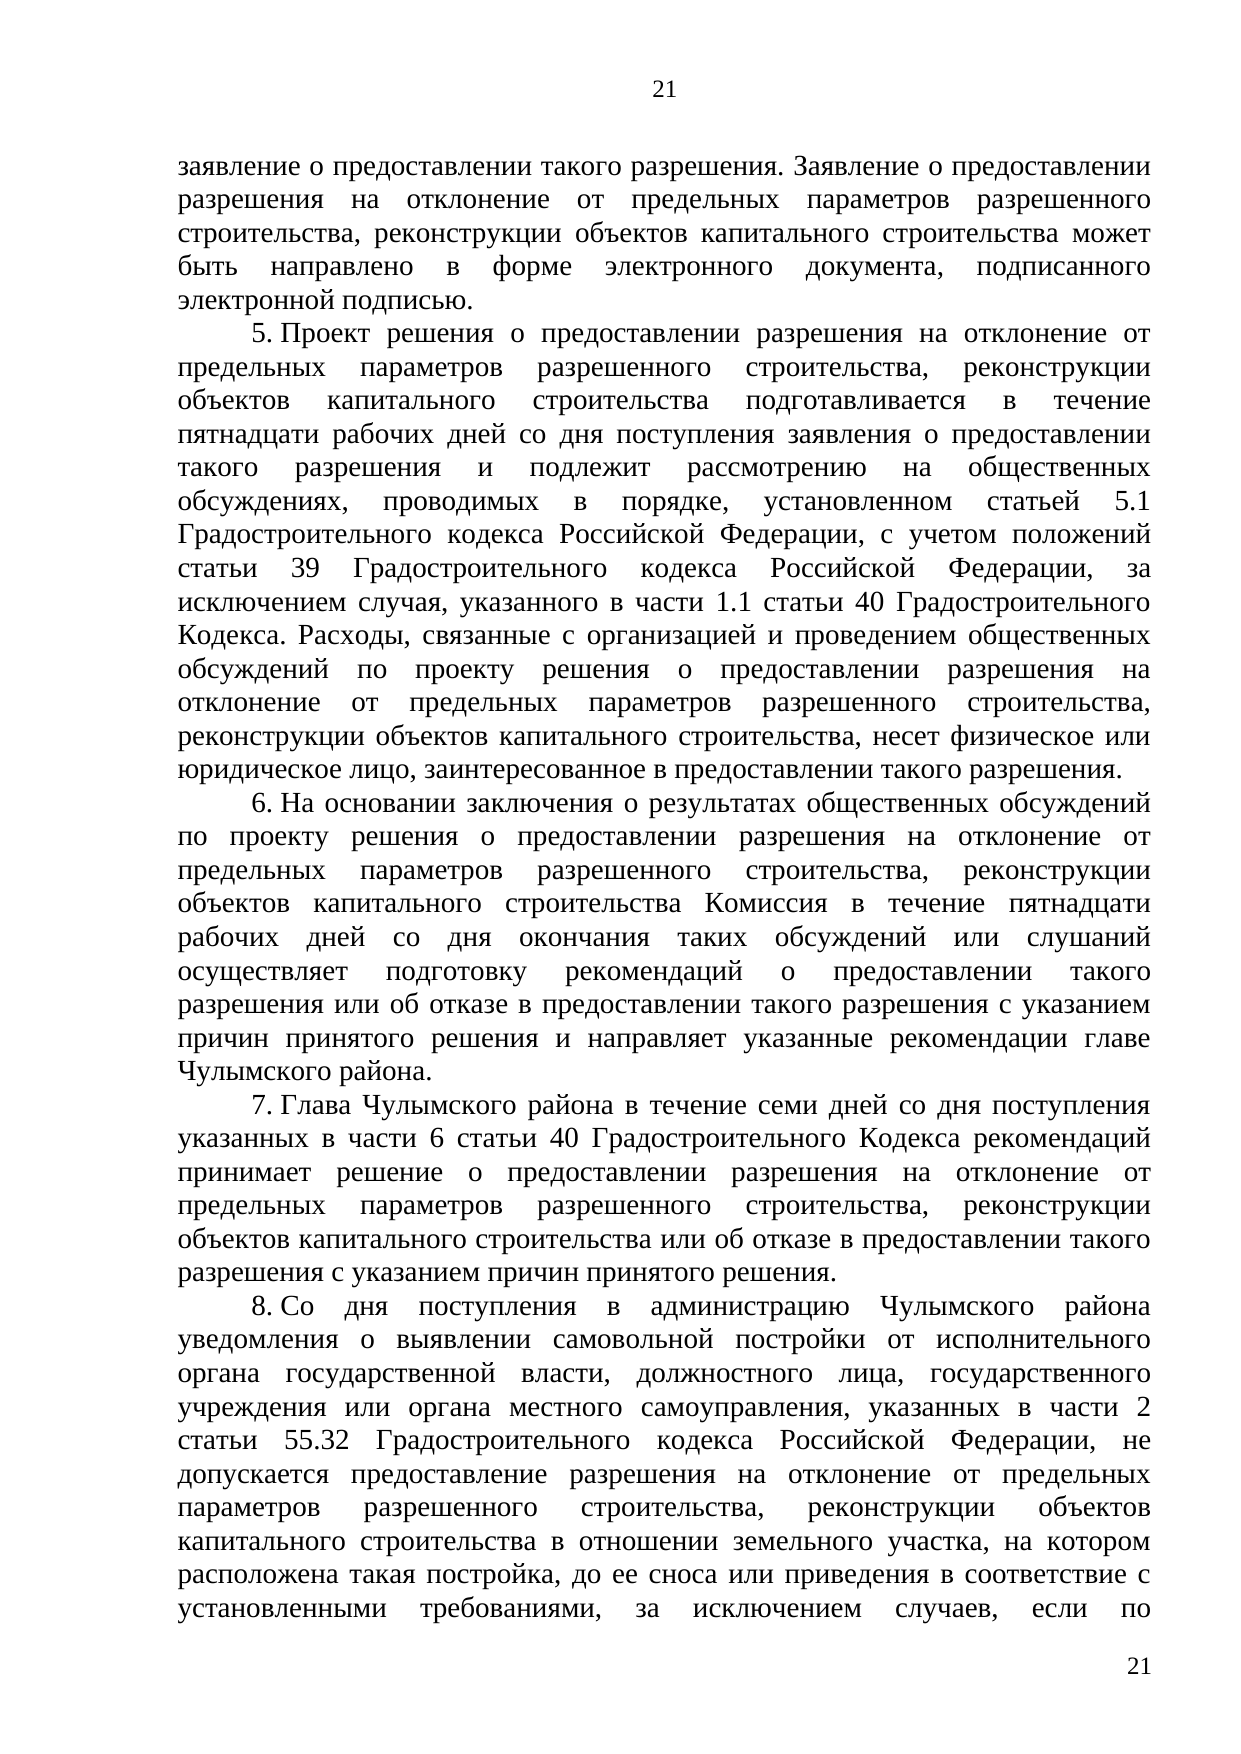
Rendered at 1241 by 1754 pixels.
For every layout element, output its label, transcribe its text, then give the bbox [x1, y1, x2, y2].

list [177, 1288, 1152, 1623]
list Проект решения о предоставлении разрешения на отклонение от предельных параметров разрешенного строительства, реконструкции объектов капитального строительства подготавливается в течение пятнадцати рабочих дней со дня поступления заявления о предоставлении такого разрешения и подлежит рассмотрению на общественных обсуждениях, проводимых в порядке, установленном статьей 5.1 Градостроительного кодекса Российской Федерации, с учетом положений статьи 39 Градостроительного кодекса Российской Федерации, за исключением случая, указанного в части 1.1 статьи 40 Градостроительного Кодекса. Расходы, связанные с организацией и проведением общественных обсуждений по проекту решения о предоставлении разрешения на отклонение от предельных параметров разрешенного строительства, реконструкции объектов капитального строительства, несет физическое или юридическое лицо, заинтересованное в предоставлении такого разрешения. [177, 315, 1152, 785]
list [177, 148, 1152, 315]
list Глава Чулымского района в течение семи дней со дня поступления указанных в части 6 статьи 40 Градостроительного Кодекса рекомендаций принимает решение о предоставлении разрешения на отклонение от предельных параметров разрешенного строительства, реконструкции объектов капитального строительства или об отказе в предоставлении такого разрешения с указанием причин принятого решения. [177, 1087, 1152, 1288]
list На основании заключения о результатах общественных обсуждений по проекту решения о предоставлении разрешения на отклонение от предельных параметров разрешенного строительства, реконструкции объектов капитального строительства Комиссия в течение пятнадцати рабочих дней со дня окончания таких обсуждений или слушаний осуществляет подготовку рекомендаций о предоставлении такого разрешения или об отказе в предоставлении такого разрешения с указанием причин принятого решения и направляет указанные рекомендации главе Чулымского района. [177, 785, 1152, 1087]
